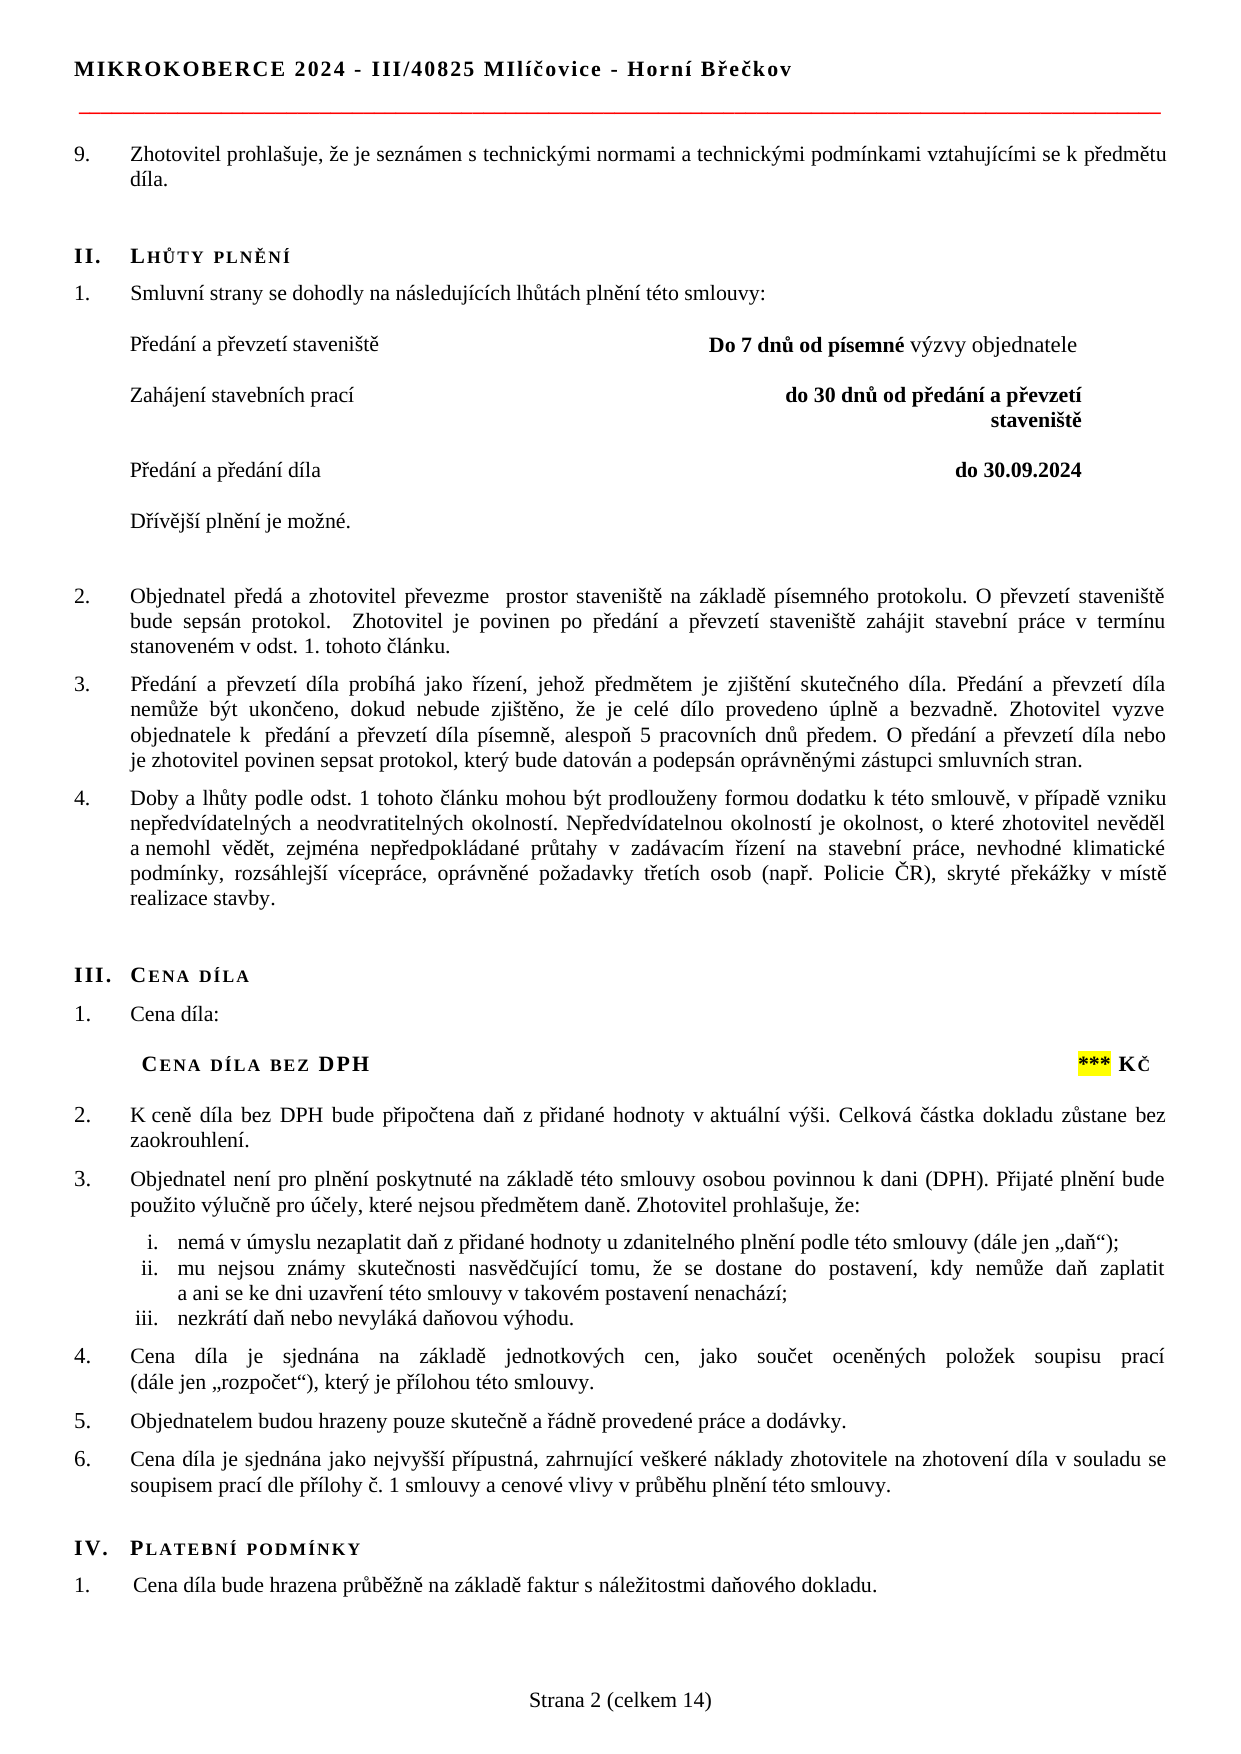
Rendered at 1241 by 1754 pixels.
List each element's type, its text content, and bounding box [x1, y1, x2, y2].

list Cena díla je sjednána na základě jednotkových cen, jako součet oceněných položek soupisu prací (dále jen „rozpočet“), který je přílohou této smlouvy. [74, 1343, 1167, 1394]
list Cena díla: [74, 999, 1167, 1026]
list Doby a lhůty podle odst. 1 tohoto článku mohou být prodlouženy formou dodatku k této smlouvě, v případě vzniku nepředvídatelných a neodvratitelných okolností. Nepředvídatelnou okolností je okolnost, o které zhotovitel nevěděl a nemohl vědět, zejména nepředpokládané průtahy v zadávacím řízení na stavební práce, nevhodné klimatické podmínky, rozsáhlejší vícepráce, oprávněné požadavky třetích osob (např. Policie ČR), skryté překážky v místě realizace stavby. [74, 784, 1167, 911]
table_header Do 7 dnů od písemné výzvy objednatele [709, 318, 1093, 369]
table_cell Zahájení stavebních prací [118, 370, 709, 445]
list Cena díla bude hrazena průběžně na základě faktur s náležitostmi daňového dokladu. [74, 1572, 1167, 1597]
list Objednatelem budou hrazeny pouze skutečně a řádně provedené práce a dodávky. [74, 1407, 1167, 1433]
list Předání a převzetí díla probíhá jako řízení, jehož předmětem je zjištění skutečného díla. Předání a převzetí díla nemůže být ukončeno, dokud nebude zjištěno, že je celé dílo provedeno úplně a bezvadně. Zhotovitel vyzve objednatele k předání a převzetí díla písemně, alespoň 5 pracovních dnů předem. O předání a převzetí díla nebo je zhotovitel povinen sepsat protokol, který bude datován a podepsán oprávněnými zástupci smluvních stran. [74, 671, 1167, 772]
list K ceně díla bez DPH bude připočtena daň z přidané hodnoty v aktuální výši. Celková částka dokladu zůstane bez zaokrouhlení. [74, 1101, 1167, 1153]
list nezkrátí daň nebo nevyláká daňovou výhodu. [158, 1305, 1167, 1330]
table_header *** Kč [824, 1039, 1161, 1089]
list Zhotovitel prohlašuje, že je seznámen s technickými normami a technickými podmínkami vztahujícími se k předmětu díla. [74, 141, 1167, 191]
list Lhůty plnění [74, 243, 1167, 268]
list Cena díla je sjednána jako nejvyšší přípustná, zahrnující veškeré náklady zhotovitele na zhotovení díla v souladu se soupisem prací dle přílohy č. 1 smlouvy a cenové vlivy v průběhu plnění této smlouvy. [74, 1446, 1167, 1497]
list mu nejsou známy skutečnosti nasvědčující tomu, že se dostane do postavení, kdy nemůže daň zaplatit a ani se ke dni uzavření této smlouvy v takovém postavení nenachází; [158, 1254, 1167, 1305]
list Objednatel předá a zhotovitel převezme prostor staveniště na základě písemného protokolu. O převzetí staveniště bude sepsán protokol. Zhotovitel je povinen po předání a převzetí staveniště zahájit stavební práce v termínu stanoveném v odst. 1. tohoto článku. [74, 583, 1167, 659]
list Cena díla [74, 962, 1167, 987]
table_cell do 30 dnů od předání a převzetí staveniště [709, 370, 1093, 445]
list Objednatel není pro plnění poskytnuté na základě této smlouvy osobou povinnou k dani (DPH). Přijaté plnění bude použito výlučně pro účely, které nejsou předmětem daně. Zhotovitel prohlašuje, že: [74, 1165, 1167, 1217]
table_header Cena díla bez DPH [130, 1039, 824, 1089]
table_cell Předání a předání díla [118, 445, 709, 495]
text Dřívější plnění je možné. [74, 508, 1167, 533]
list Smluvní strany se dohodly na následujících lhůtách plnění této smlouvy: [74, 280, 1167, 306]
table_cell do 30.09.2024 [709, 445, 1093, 495]
list nemá v úmyslu nezaplatit daň z přidané hodnoty u zdanitelného plnění podle této smlouvy (dále jen „daň“); [158, 1229, 1167, 1254]
table_header Předání a převzetí staveniště [118, 318, 709, 369]
list Platební podmínky [74, 1534, 1167, 1560]
